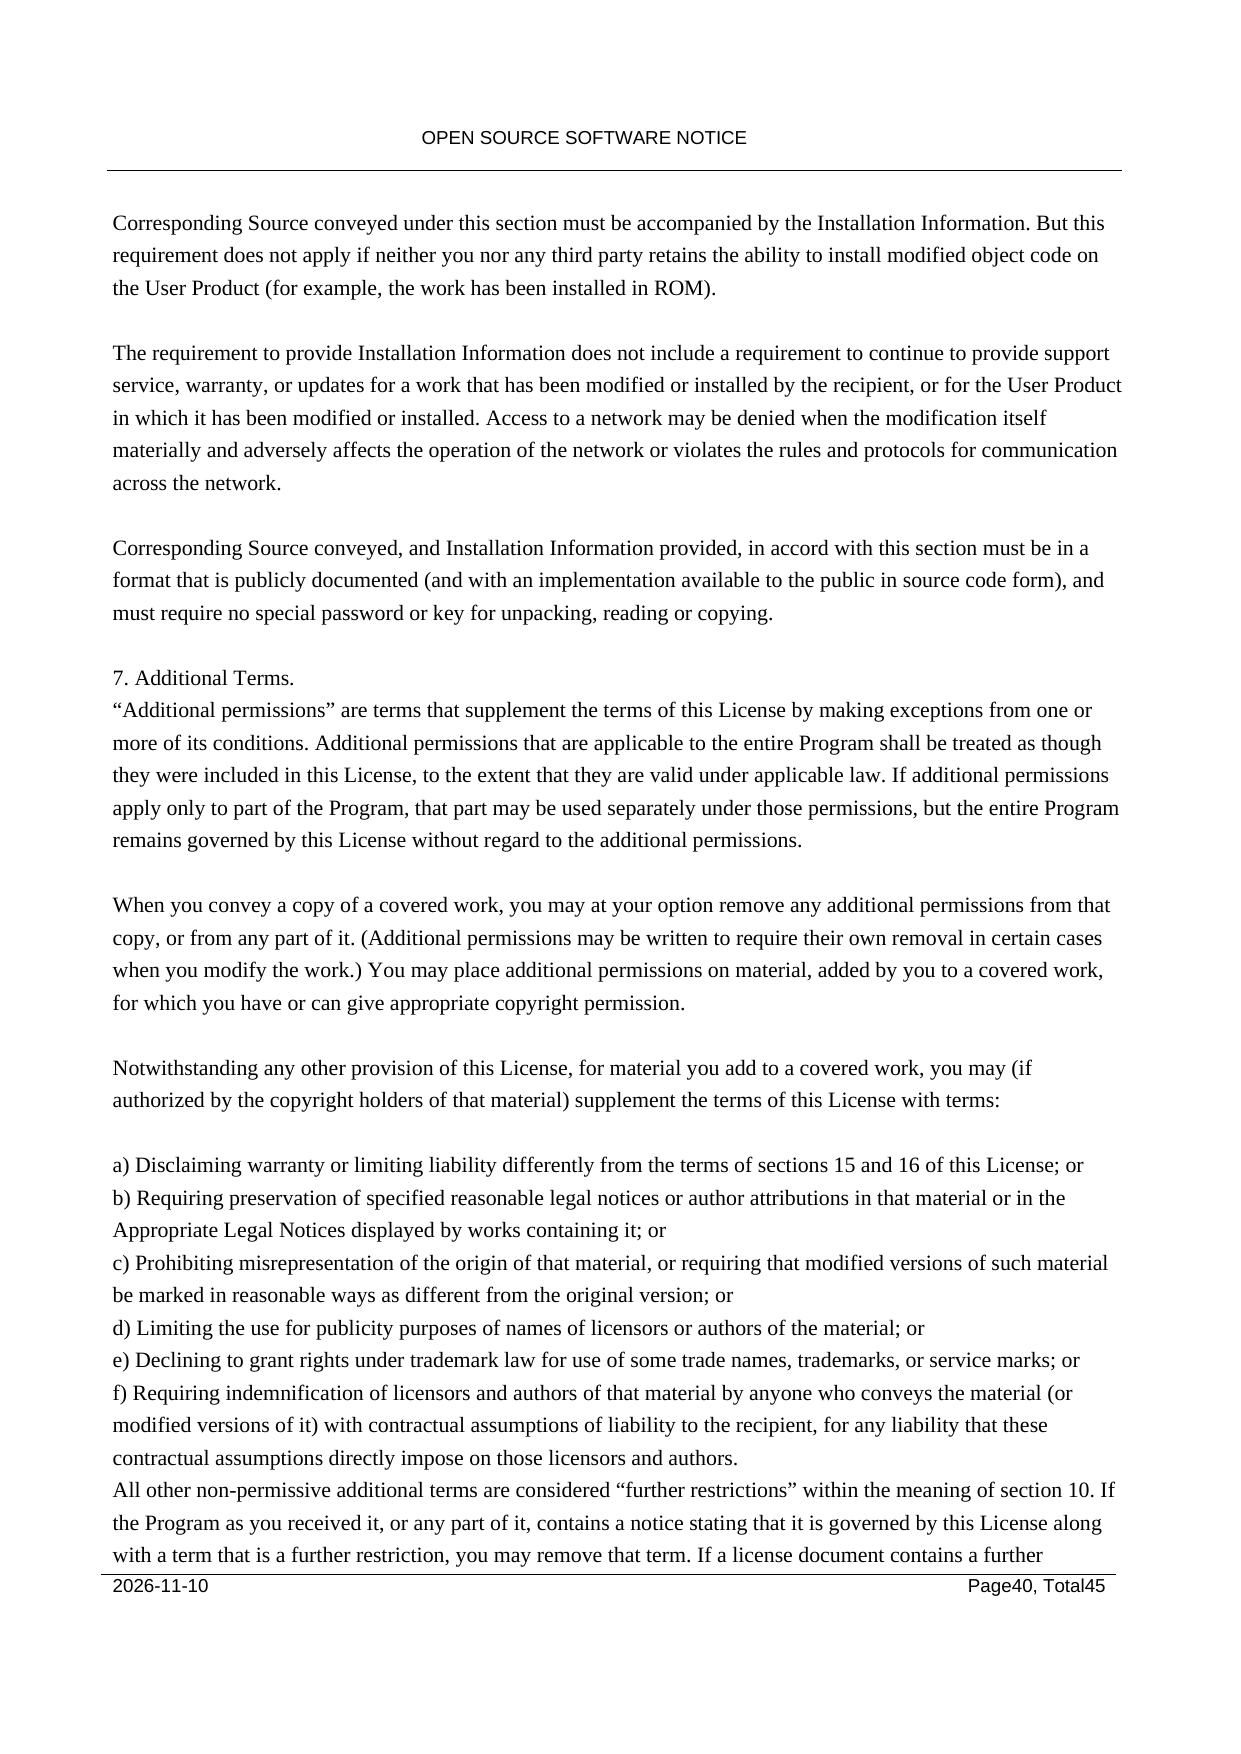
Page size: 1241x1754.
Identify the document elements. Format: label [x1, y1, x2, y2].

text [112, 206, 1128, 1571]
